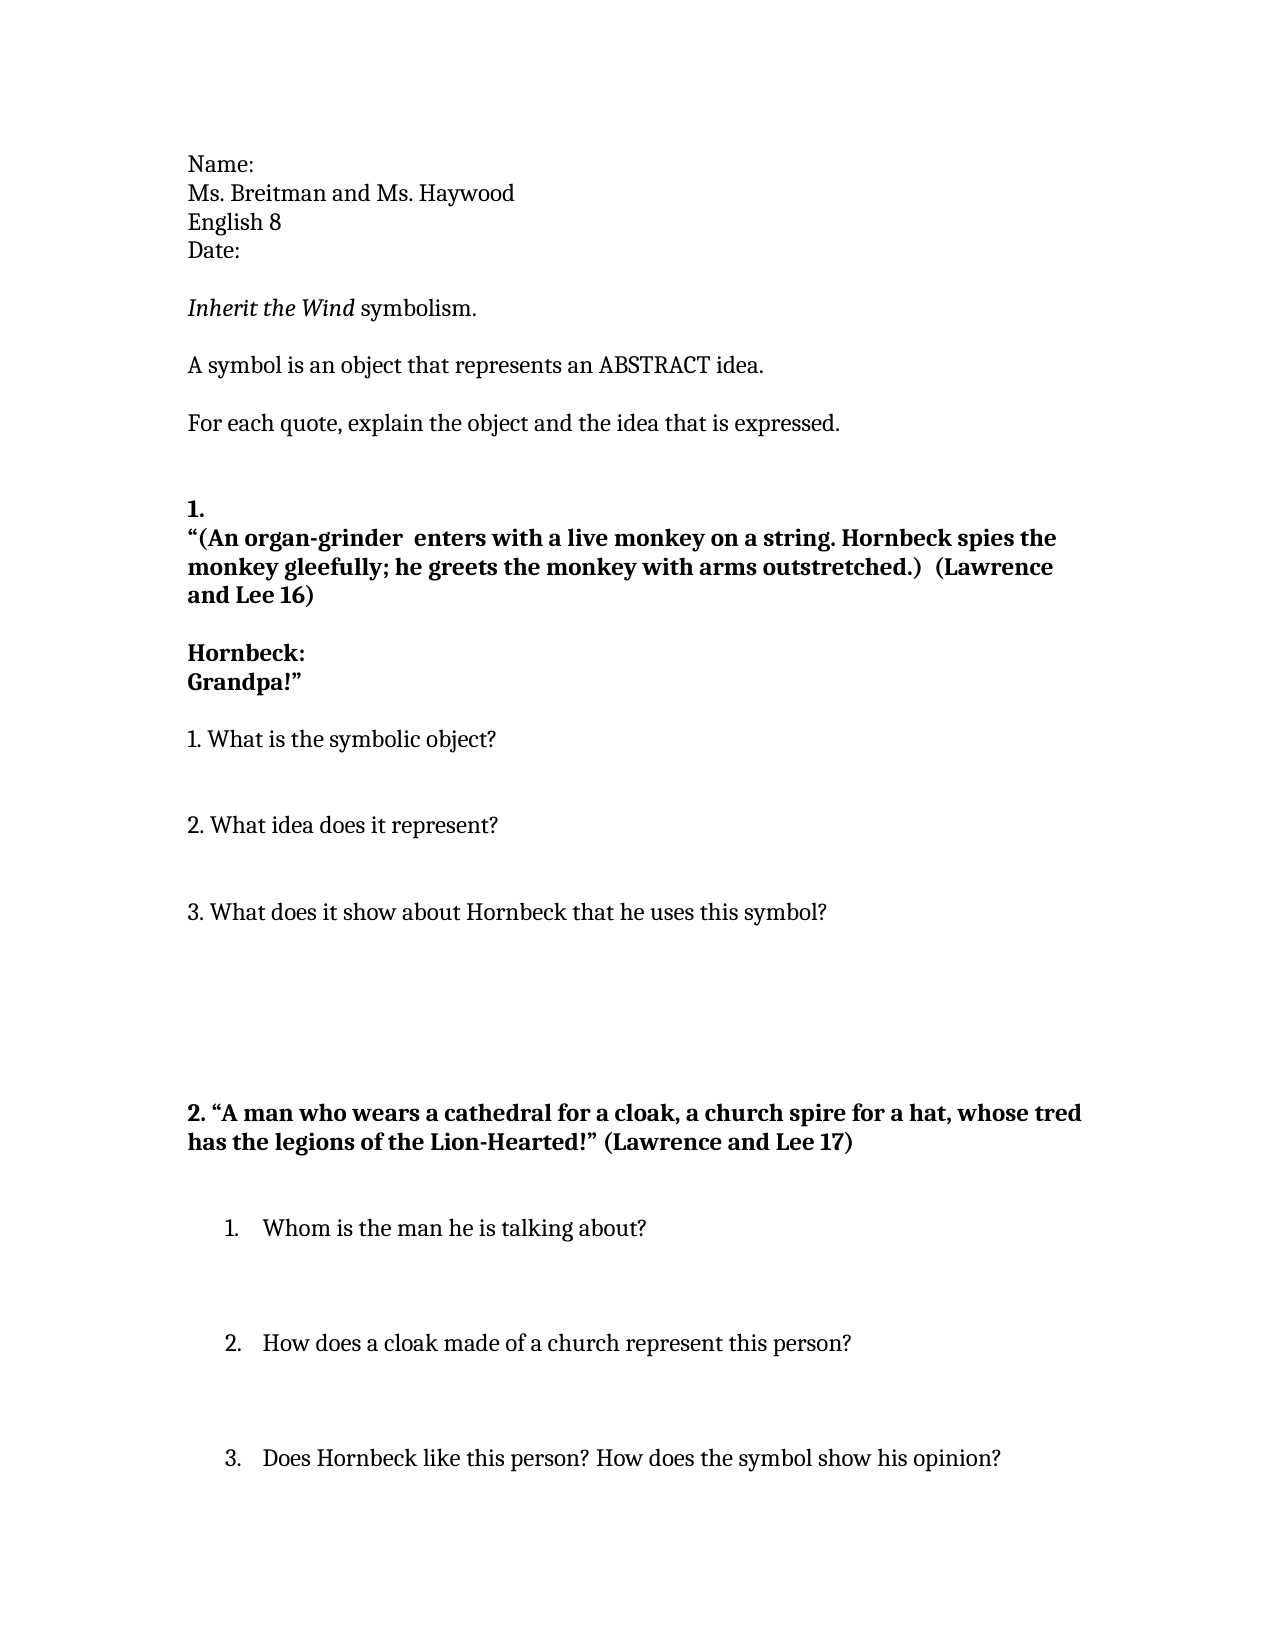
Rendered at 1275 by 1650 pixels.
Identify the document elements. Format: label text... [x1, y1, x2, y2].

list Does Hornbeck like this person? How does the symbol show his opinion? [225, 1444, 1087, 1472]
text For each quote, explain the object and the idea that is expressed. [187, 409, 1087, 437]
text A symbol is an object that represents an ABSTRACT idea. [187, 351, 1087, 380]
text Inherit the Wind symbolism. [187, 294, 1087, 322]
list How does a cloak made of a church represent this person? [225, 1329, 1087, 1357]
text Hornbeck: [187, 639, 1087, 667]
list Whom is the man he is talking about? [225, 1214, 1087, 1242]
text 2. What idea does it represent? [187, 811, 1087, 840]
text Grandpa!” [187, 667, 1087, 696]
text Name: [187, 150, 1087, 179]
text 3. What does it show about Hornbeck that he uses this symbol? [187, 897, 1087, 926]
text 1. What is the symbolic object? [187, 725, 1087, 754]
text English 8 Date: [187, 207, 1087, 265]
text 2. “A man who wears a cathedral for a cloak, a church spire for a hat, whose tred has the legions of the Lion-Hearted!” (Lawrence and Lee 17) [187, 1099, 1087, 1156]
text “(An organ-grinder enters with a live monkey on a string. Hornbeck spies the monkey gleefully; he greets the monkey with arms outstretched.) (Lawrence and Lee 16) [187, 524, 1087, 610]
text 1. [187, 495, 1087, 524]
text Ms. Breitman and Ms. Haywood [187, 179, 1087, 207]
